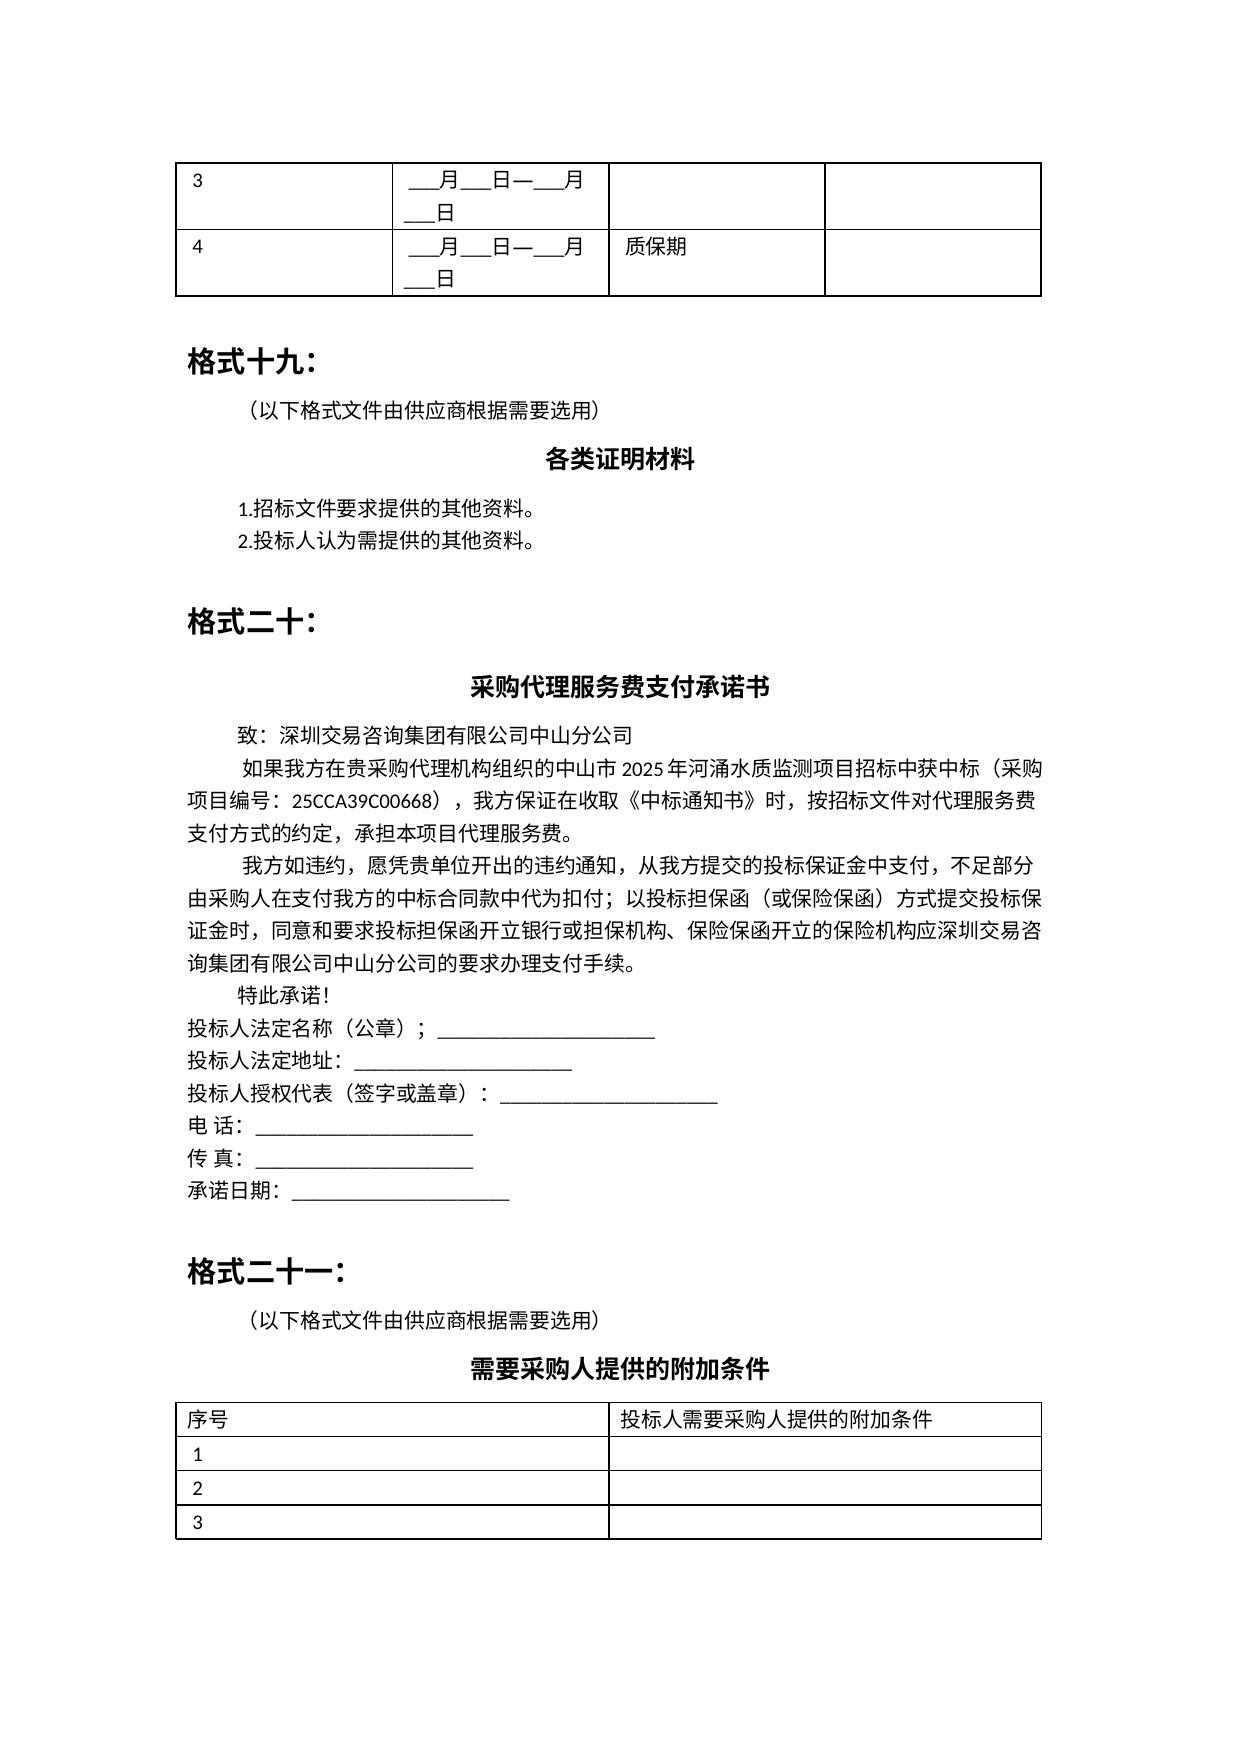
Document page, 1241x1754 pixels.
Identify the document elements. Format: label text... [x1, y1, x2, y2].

text 采购代理服务费支付承诺书 [187, 654, 1053, 719]
text 格式二十一： [187, 1239, 1053, 1304]
table_cell [610, 1506, 1041, 1538]
table_cell 4 [177, 230, 392, 295]
text 2.投标人认为需提供的其他资料。 [187, 524, 1053, 557]
table_header 序号 [177, 1403, 608, 1436]
table_cell [826, 164, 1040, 228]
text 需要采购人提供的附加条件 [187, 1337, 1053, 1402]
table_cell ___月___日—___月___日 [393, 230, 608, 295]
text 电 话：_____________________ [187, 1109, 1053, 1142]
text 各类证明材料 [187, 427, 1053, 492]
text 投标人法定名称（公章）；_____________________ [187, 1012, 1053, 1044]
table_cell 3 [177, 1506, 608, 1538]
text 1.招标文件要求提供的其他资料。 [187, 492, 1053, 524]
table_cell 2 [177, 1471, 608, 1504]
table_cell [826, 230, 1040, 295]
text 传 真：_____________________ [187, 1142, 1053, 1174]
table_cell ___月___日—___月___日 [393, 164, 608, 228]
table_header 投标人需要采购人提供的附加条件 [610, 1403, 1041, 1436]
text 格式二十： [187, 589, 1053, 654]
table_cell 3 [177, 164, 392, 228]
table_cell [610, 1437, 1041, 1470]
text （以下格式文件由供应商根据需要选用） [187, 394, 1053, 427]
text 投标人法定地址：_____________________ [187, 1044, 1053, 1077]
table_cell 质保期 [610, 230, 824, 295]
table_cell [610, 1471, 1041, 1504]
text 致：深圳交易咨询集团有限公司中山分公司 [187, 719, 1053, 752]
text 格式十九： [187, 329, 1053, 394]
text 特此承诺！ [187, 979, 1053, 1012]
text 我方如违约，愿凭贵单位开出的违约通知，从我方提交的投标保证金中支付，不足部分由采购人在支付我方的中标合同款中代为扣付；以投标担保函（或保险保函）方式提交投标保证金时，同意和要求投标担保函开立银行或担保机构、保险保函开立的保险机构应深圳交易咨询集团有限公司中山分公司的要求办理支付手续。 [187, 849, 1053, 979]
text 投标人授权代表（签字或盖章）：_____________________ [187, 1077, 1053, 1109]
table_cell [610, 164, 824, 228]
text （以下格式文件由供应商根据需要选用） [187, 1304, 1053, 1337]
table_cell 1 [177, 1437, 608, 1470]
text 承诺日期：_____________________ [187, 1174, 1053, 1207]
text 如果我方在贵采购代理机构组织的中山市2025年河涌水质监测项目招标中获中标（采购项目编号：25CCA39C00668），我方保证在收取《中标通知书》时，按招标文件对代理服务费支付方式的约定，承担本项目代理服务费。 [187, 752, 1053, 849]
